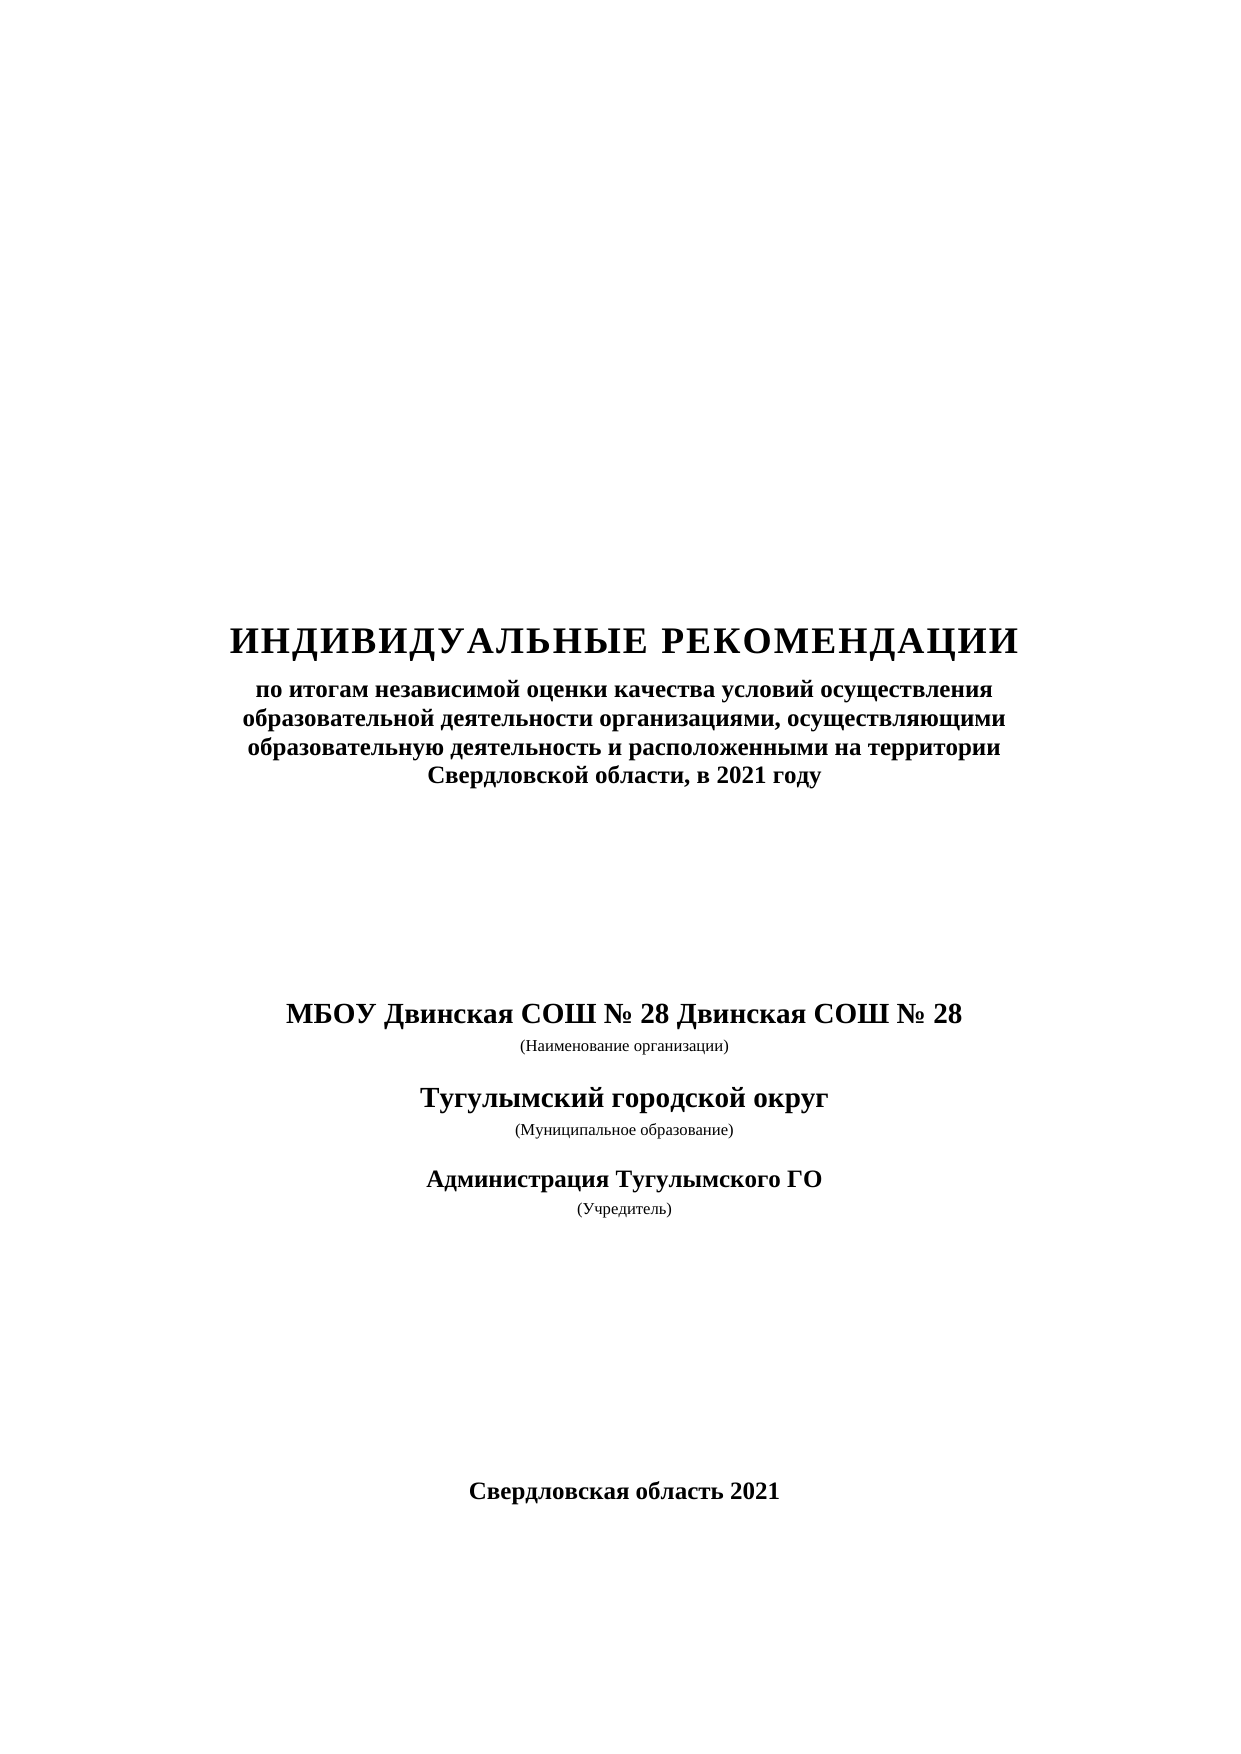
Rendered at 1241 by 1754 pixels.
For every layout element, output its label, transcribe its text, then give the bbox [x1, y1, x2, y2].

text по итогам независимой оценки качества условий осуществления образовательной деятельности организациями, осуществляющими образовательную деятельность и расположенными на территории Свердловской области, в 2021 году [177, 674, 1071, 789]
text МБОУ Двинская СОШ № 28 Двинская СОШ № 28 [177, 996, 1071, 1030]
text (Учредитель) [177, 1199, 1071, 1218]
text ИНДИВИДУАЛЬНЫЕ РЕКОМЕНДАЦИИ [177, 619, 1071, 662]
text Свердловская область 2021 [177, 1476, 1071, 1505]
text (Наименование организации) [177, 1036, 1071, 1055]
text (Муниципальное образование) [177, 1120, 1071, 1139]
text Администрация Тугулымского ГО [177, 1164, 1071, 1193]
text Тугулымский городской округ [177, 1080, 1071, 1114]
